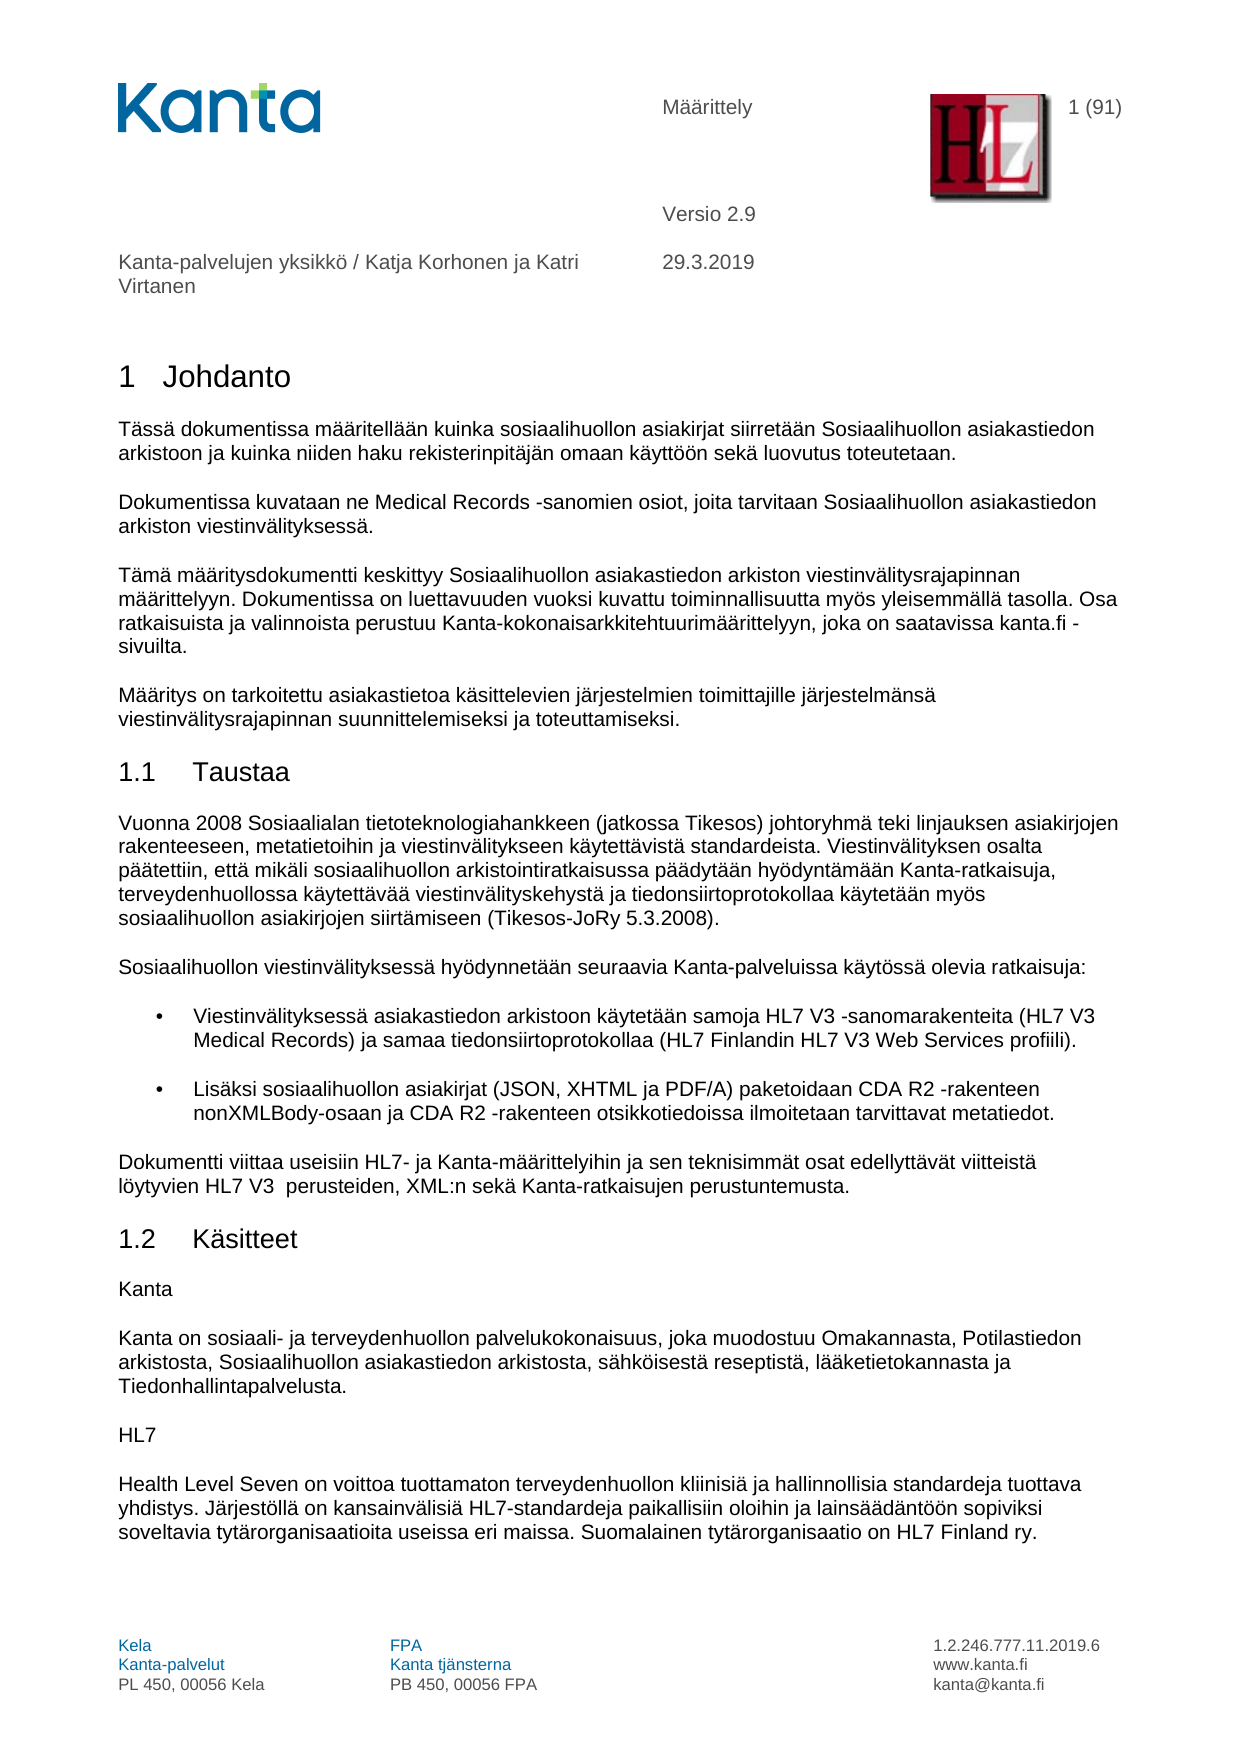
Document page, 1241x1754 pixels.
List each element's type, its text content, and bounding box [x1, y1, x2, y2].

picture [118, 83, 321, 133]
list Lisäksi sosiaalihuollon asiakirjat (JSON, XHTML ja PDF/A) paketoidaan CDA R2 -rakenteen nonXMLBody-osaan ja CDA R2 -rakenteen otsikkotiedoissa ilmoitetaan tarvittavat metatiedot. [156, 1077, 1122, 1125]
text HL7 [118, 1423, 1122, 1447]
text Kanta [118, 1277, 1122, 1301]
subtitle Käsitteet [118, 1223, 1122, 1254]
text Health Level Seven on voittoa tuottamaton terveydenhuollon kliinisiä ja hallinnollisia standardeja tuottava yhdistys. Järjestöllä on kansainvälisiä HL7-standardeja paikallisiin oloihin ja lainsäädäntöön sopiviksi soveltavia tytärorganisaatioita useissa eri maissa. Suomalainen tytärorganisaatio on HL7 Finland ry. [118, 1472, 1122, 1544]
text Tämä määritysdokumentti keskittyy Sosiaalihuollon asiakastiedon arkiston viestinvälitysrajapinnan määrittelyyn. Dokumentissa on luettavuuden vuoksi kuvattu toiminnallisuutta myös yleisemmällä tasolla. Osa ratkaisuista ja valinnoista perustuu Kanta-kokonaisarkkitehtuurimäärittelyyn, joka on saatavissa kanta.fi -sivuilta. [118, 562, 1122, 658]
text Määritys on tarkoitettu asiakastietoa käsittelevien järjestelmien toimittajille järjestelmänsä viestinvälitysrajapinnan suunnittelemiseksi ja toteuttamiseksi. [118, 683, 1122, 731]
text Sosiaalihuollon viestinvälityksessä hyödynnetään seuraavia Kanta-palveluissa käytössä olevia ratkaisuja: [118, 955, 1122, 979]
text Dokumentissa kuvataan ne Medical Records -sanomien osiot, joita tarvitaan Sosiaalihuollon asiakastiedon arkiston viestinvälityksessä. [118, 489, 1122, 537]
subtitle Taustaa [118, 756, 1122, 787]
list Viestinvälityksessä asiakastiedon arkistoon käytetään samoja HL7 V3 -sanomarakenteita (HL7 V3 Medical Records) ja samaa tiedonsiirtoprotokollaa (HL7 Finlandin HL7 V3 Web Services profiili). [156, 1004, 1122, 1052]
text Kanta on sosiaali- ja terveydenhuollon palvelukokonaisuus, joka muodostuu Omakannasta, Potilastiedon arkistosta, Sosiaalihuollon asiakastiedon arkistosta, sähköisestä reseptistä, lääketietokannasta ja Tiedonhallintapalvelusta. [118, 1326, 1122, 1398]
text Vuonna 2008 Sosiaalialan tietoteknologiahankkeen (jatkossa Tikesos) johtoryhmä teki linjauksen asiakirjojen rakenteeseen, metatietoihin ja viestinvälitykseen käytettävistä standardeista. Viestinvälityksen osalta päätettiin, että mikäli sosiaalihuollon arkistointiratkaisussa päädytään hyödyntämään Kanta-ratkaisuja, terveydenhuollossa käytettävää viestinvälityskehystä ja tiedonsiirtoprotokollaa käytetään myös sosiaalihuollon asiakirjojen siirtämiseen (Tikesos-JoRy 5.3.2008). [118, 810, 1122, 930]
subtitle Johdanto [118, 358, 1122, 394]
picture [930, 94, 1053, 203]
text Dokumentti viittaa useisiin HL7- ja Kanta-määrittelyihin ja sen teknisimmät osat edellyttävät viitteistä löytyvien HL7 V3 perusteiden, XML:n sekä Kanta-ratkaisujen perustuntemusta. [118, 1150, 1122, 1198]
text Tässä dokumentissa määritellään kuinka sosiaalihuollon asiakirjat siirretään Sosiaalihuollon asiakastiedon arkistoon ja kuinka niiden haku rekisterinpitäjän omaan käyttöön sekä luovutus toteutetaan. [118, 417, 1122, 464]
